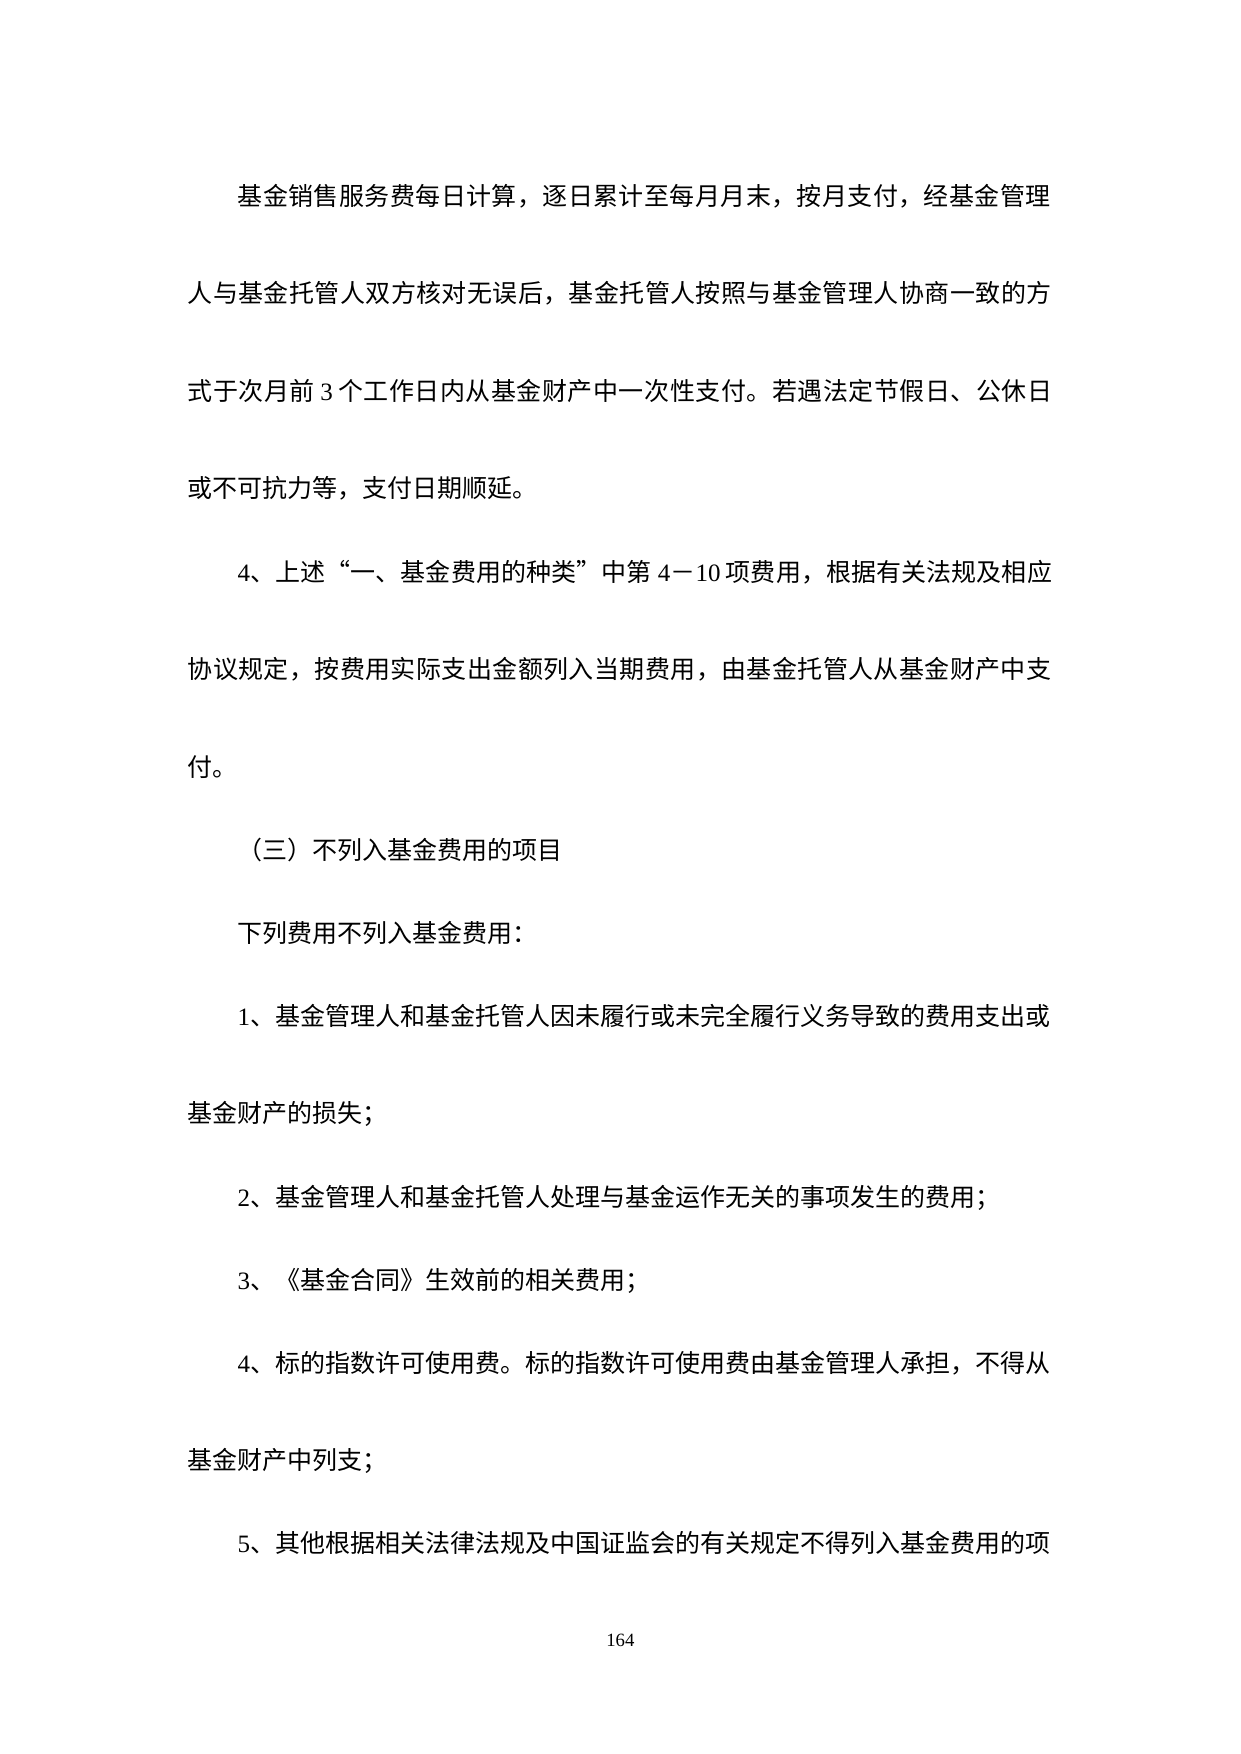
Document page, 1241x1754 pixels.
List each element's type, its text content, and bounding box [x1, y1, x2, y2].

text （三）不列入基金费用的项目 [187, 816, 1053, 881]
text 4、标的指数许可使用费。标的指数许可使用费由基金管理人承担，不得从基金财产中列支； [187, 1329, 1053, 1491]
text 4、上述“一、基金费用的种类”中第4－10项费用，根据有关法规及相应协议规定，按费用实际支出金额列入当期费用，由基金托管人从基金财产中支付。 [187, 538, 1053, 798]
text 1、基金管理人和基金托管人因未履行或未完全履行义务导致的费用支出或基金财产的损失； [187, 982, 1053, 1144]
text 2、基金管理人和基金托管人处理与基金运作无关的事项发生的费用； [187, 1163, 1053, 1228]
text 下列费用不列入基金费用： [187, 899, 1053, 964]
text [187, 1509, 1053, 1574]
text 3、《基金合同》生效前的相关费用； [187, 1246, 1053, 1311]
text 基金销售服务费每日计算，逐日累计至每月月末，按月支付，经基金管理人与基金托管人双方核对无误后，基金托管人按照与基金管理人协商一致的方式于次月前3个工作日内从基金财产中一次性支付。若遇法定节假日、公休日或不可抗力等，支付日期顺延。 [187, 162, 1053, 519]
